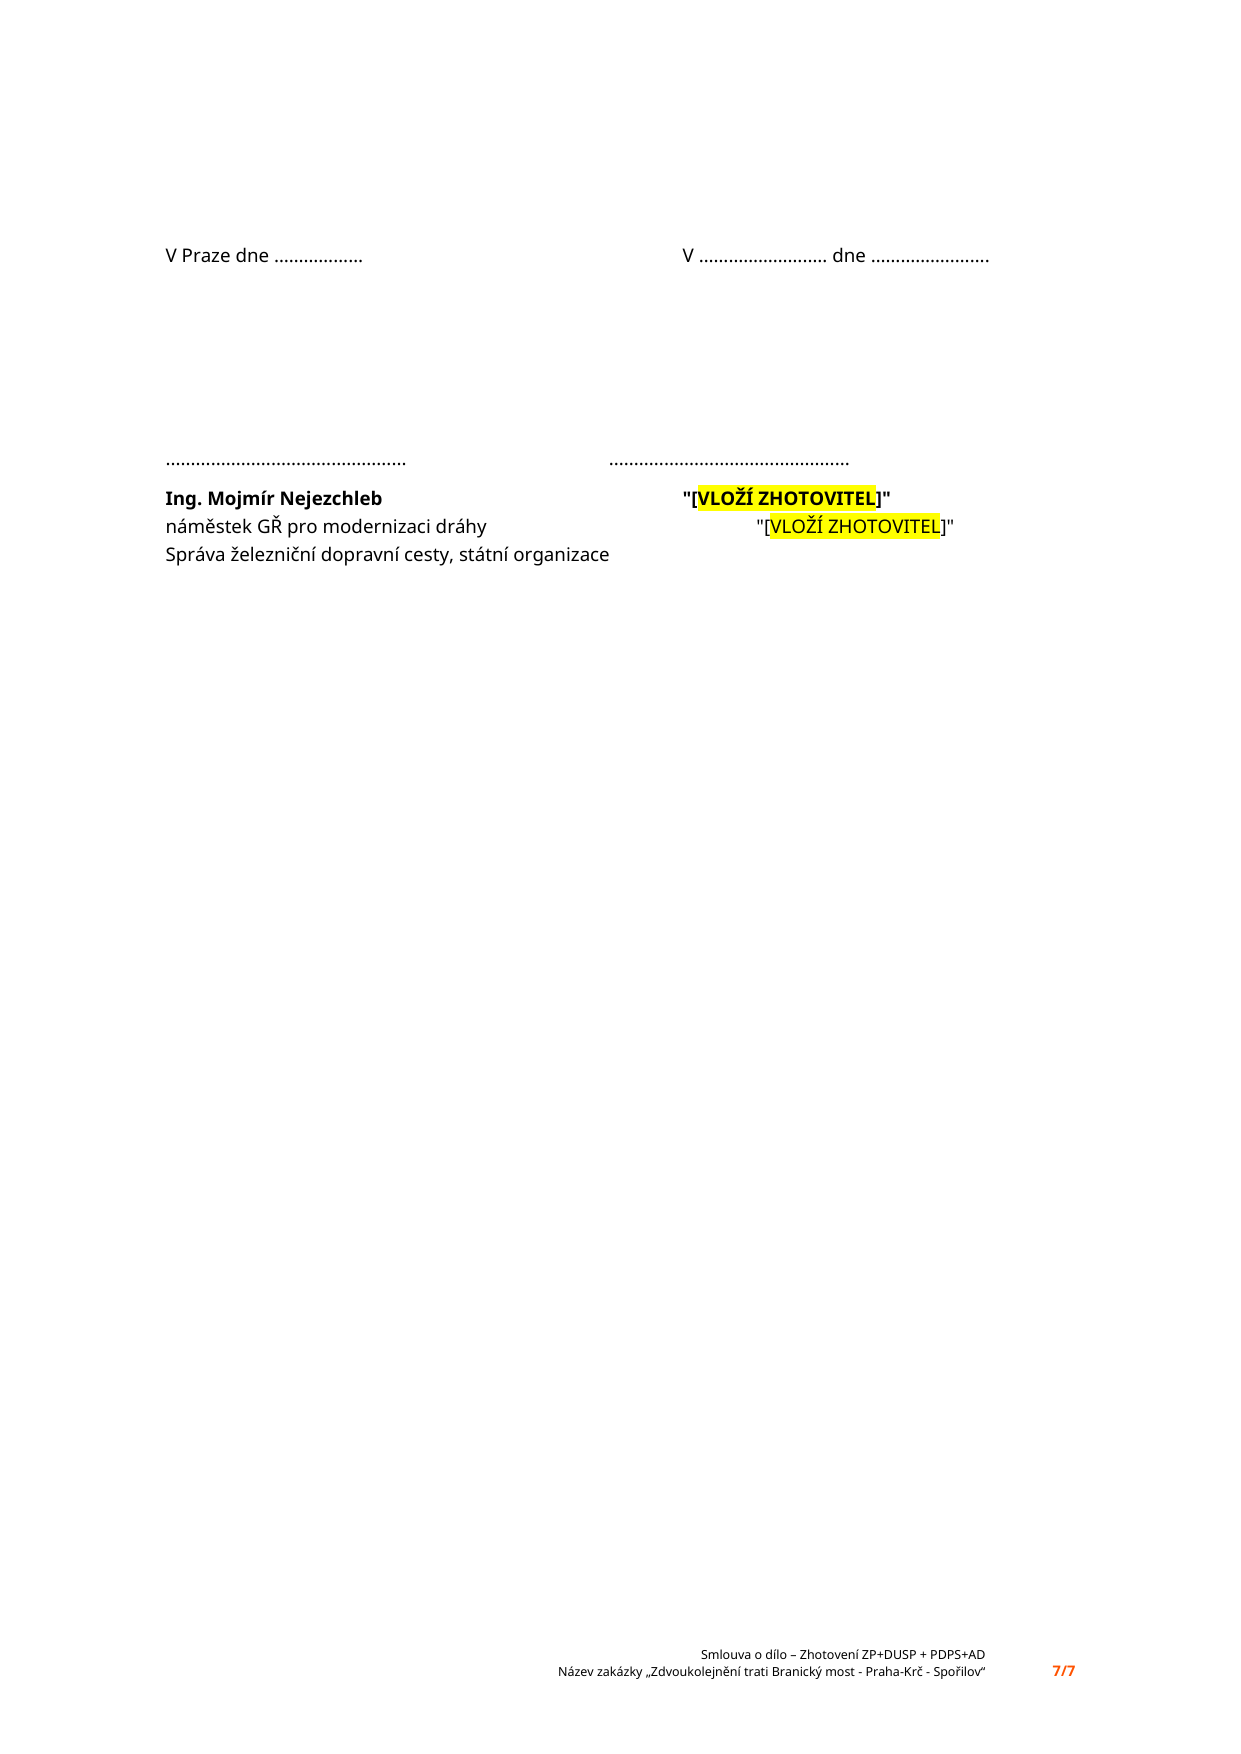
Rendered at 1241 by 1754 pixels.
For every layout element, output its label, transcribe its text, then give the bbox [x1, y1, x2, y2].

text náměstek GŘ pro modernizaci dráhy "[VLOŽÍ ZHOTOVITEL]" [165, 513, 770, 539]
text ................................................ ................................................ [165, 445, 1075, 470]
text Ing. Mojmír Nejezchleb "[VLOŽÍ ZHOTOVITEL]" [165, 485, 698, 511]
text náměstek GŘ pro modernizaci dráhy "[VLOŽÍ ZHOTOVITEL]" [940, 513, 1075, 539]
text Ing. Mojmír Nejezchleb "[VLOŽÍ ZHOTOVITEL]" [876, 485, 1075, 511]
text V Praze dne ……………… V ………………….…. dne ……………..……. [165, 242, 1075, 268]
text Správa železniční dopravní cesty, státní organizace [165, 541, 1075, 567]
